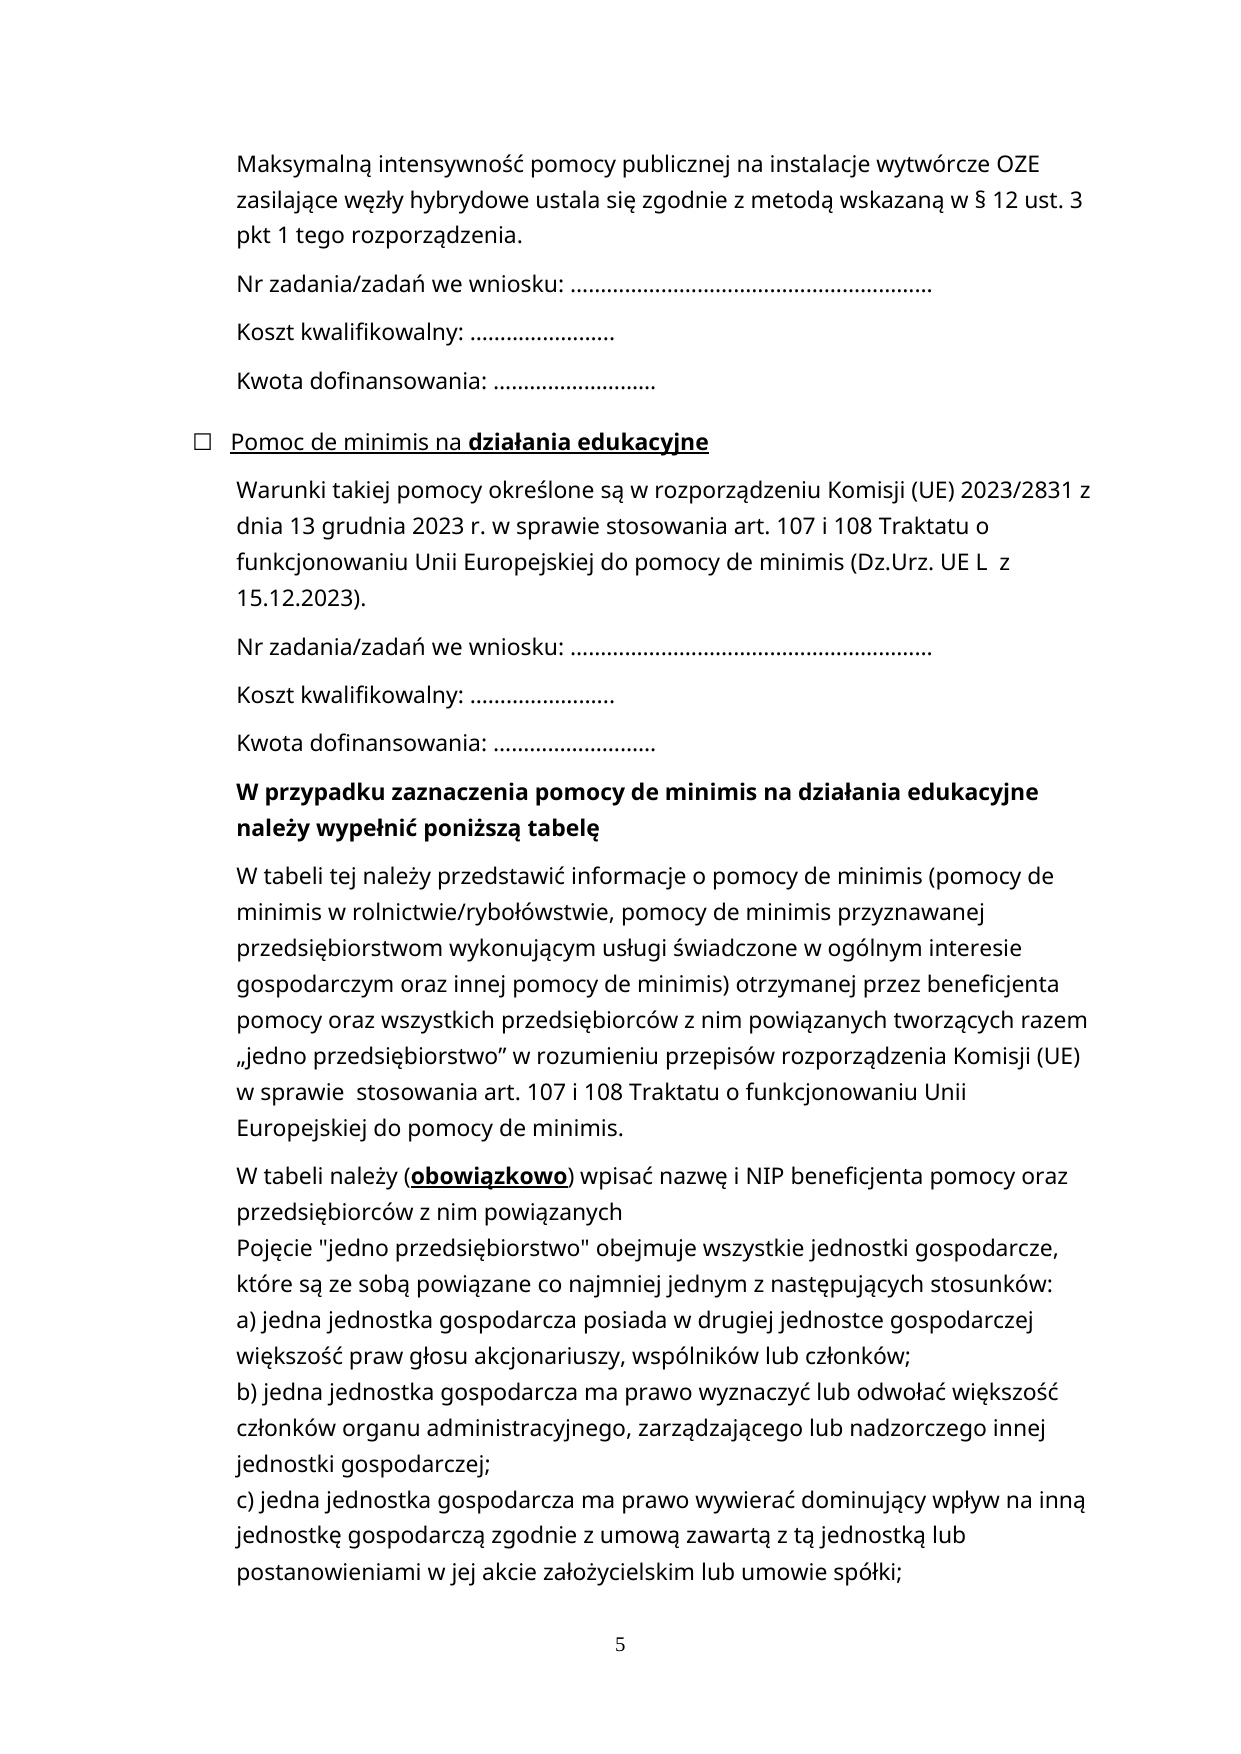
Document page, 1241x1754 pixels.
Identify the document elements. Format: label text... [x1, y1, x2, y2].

text Warunki takiej pomocy określone są w rozporządzeniu Komisji (UE) 2023/2831 z dnia 13 grudnia 2023 r. w sprawie stosowania art. 107 i 108 Traktatu o funkcjonowaniu Unii Europejskiej do pomocy de minimis (Dz.Urz. UE L z 15.12.2023). [236, 474, 1093, 613]
text b) jedna jednostka gospodarcza ma prawo wyznaczyć lub odwołać większość członków organu administracyjnego, zarządzającego lub nadzorczego innej jednostki gospodarczej; [236, 1376, 1093, 1479]
text Nr zadania/zadań we wniosku: …………………………………………………… [236, 630, 1093, 662]
text Kwota dofinansowania: ……………………… [236, 365, 1093, 396]
text W tabeli tej należy przedstawić informacje o pomocy de minimis (pomocy de minimis w rolnictwie/rybołówstwie, pomocy de minimis przyznawanej przedsiębiorstwom wykonującym usługi świadczone w ogólnym interesie gospodarczym oraz innej pomocy de minimis) otrzymanej przez beneficjenta pomocy oraz wszystkich przedsiębiorców z nim powiązanych tworzących razem „jedno przedsiębiorstwo” w rozumieniu przepisów rozporządzenia Komisji (UE) w sprawie stosowania art. 107 i 108 Traktatu o funkcjonowaniu Unii Europejskiej do pomocy de minimis. [236, 860, 1093, 1143]
text W tabeli należy (obowiązkowo) wpisać nazwę i NIP beneficjenta pomocy oraz przedsiębiorców z nim powiązanych [236, 1160, 1093, 1227]
text c) jedna jednostka gospodarcza ma prawo wywierać dominujący wpływ na inną jednostkę gospodarczą zgodnie z umową zawartą z tą jednostką lub postanowieniami w jej akcie założycielskim lub umowie spółki; [236, 1483, 1093, 1587]
text Pomoc de minimis na działania edukacyjne [192, 426, 1093, 457]
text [236, 148, 1093, 251]
text Nr zadania/zadań we wniosku: …………………………………………………… [236, 268, 1093, 299]
text Pojęcie "jedno przedsiębiorstwo" obejmuje wszystkie jednostki gospodarcze, które są ze sobą powiązane co najmniej jednym z następujących stosunków: [236, 1232, 1093, 1299]
text Kwota dofinansowania: ……………………… [236, 727, 1093, 758]
text Koszt kwalifikowalny: …………………... [236, 316, 1093, 348]
text Koszt kwalifikowalny: …………………... [236, 679, 1093, 710]
text a) jedna jednostka gospodarcza posiada w drugiej jednostce gospodarczej większość praw głosu akcjonariuszy, wspólników lub członków; [236, 1304, 1093, 1371]
text W przypadku zaznaczenia pomocy de minimis na działania edukacyjne należy wypełnić poniższą tabelę [236, 776, 1093, 843]
